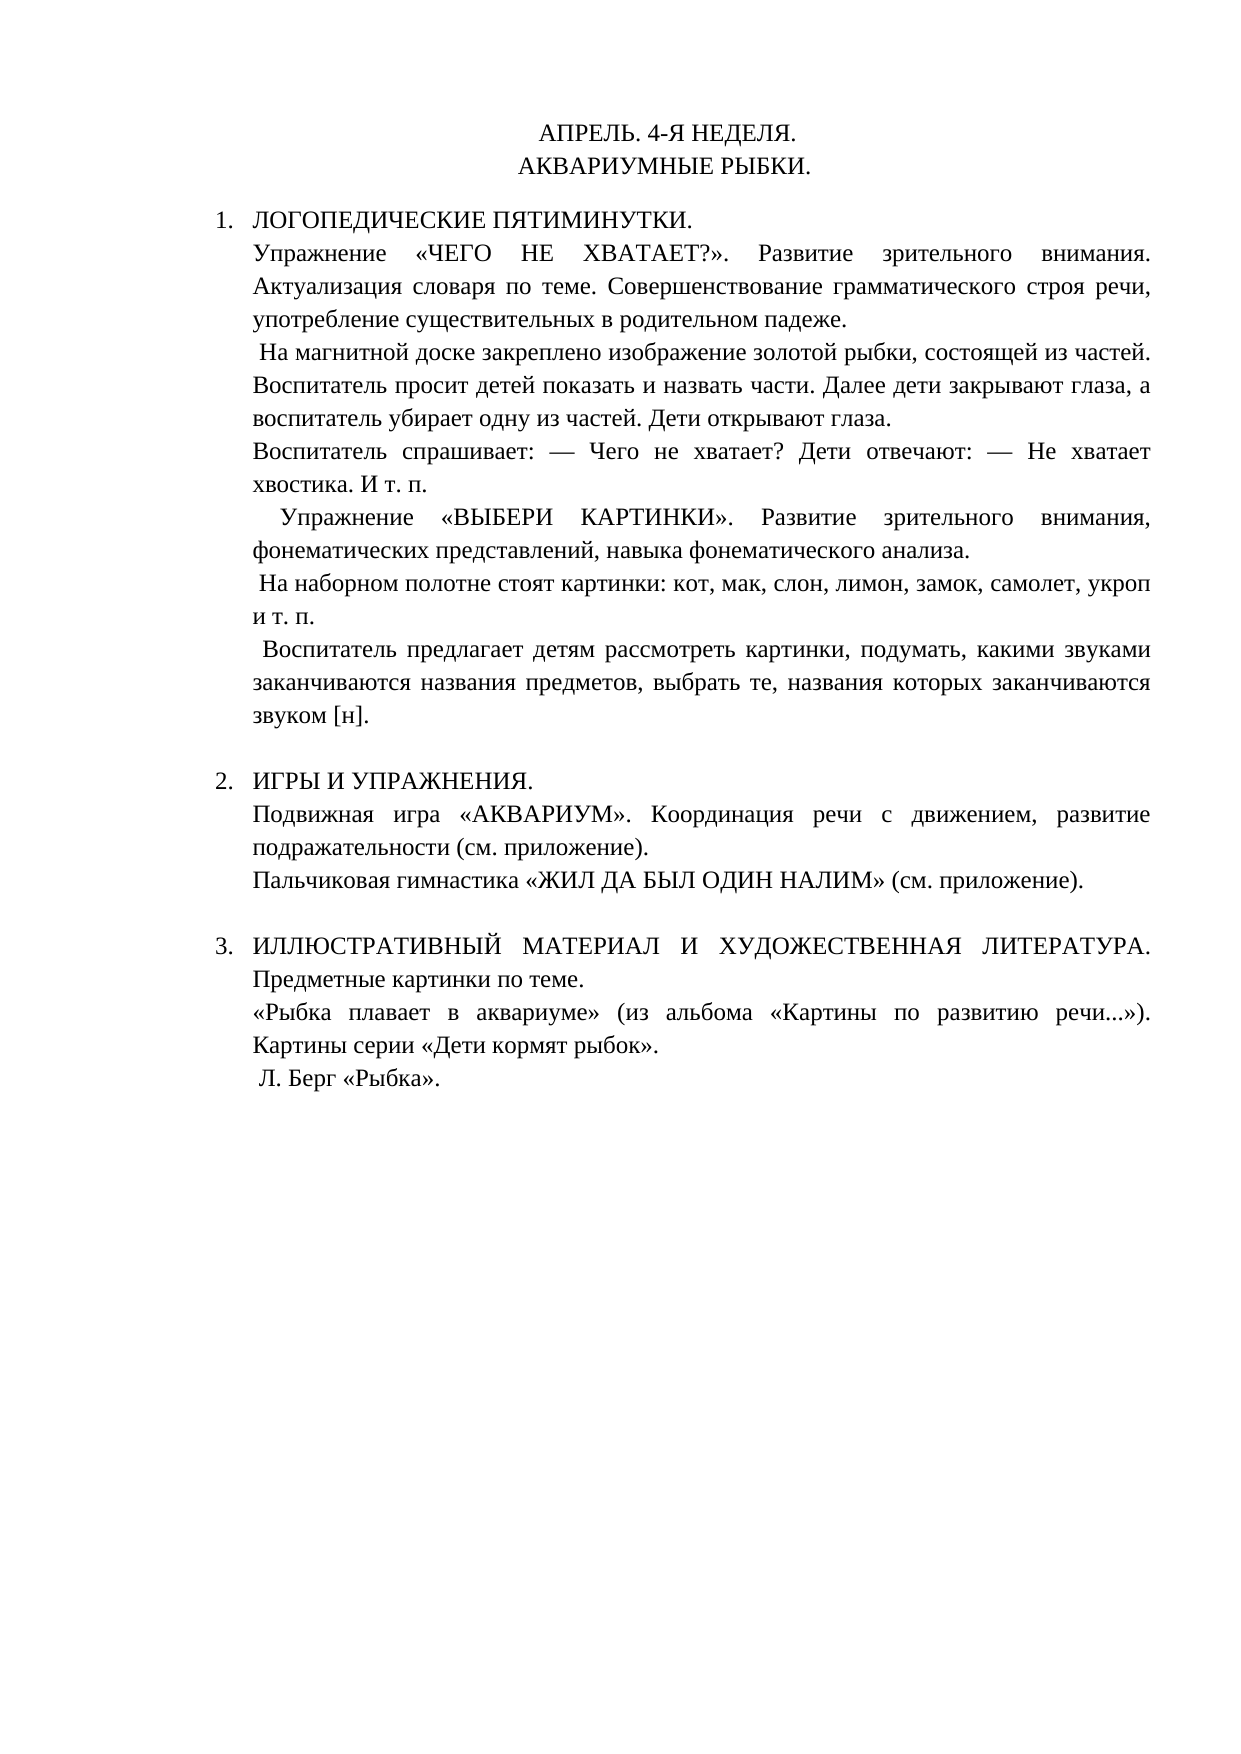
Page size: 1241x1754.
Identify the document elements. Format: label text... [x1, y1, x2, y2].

list ИГРЫ И УПРАЖНЕНИЯ. [215, 766, 1152, 795]
list Л. Берг «Рыбка». [252, 1063, 1152, 1092]
list Упражнение «ВЫБЕРИ КАРТИНКИ». Развитие зрительного внимания, фонематических представлений, навыка фонематического анализа. [252, 502, 1152, 564]
list На наборном полотне стоят картинки: кот, мак, слон, лимон, замок, самолет, укроп и т. п. [252, 568, 1152, 630]
list ИЛЛЮСТРАТИВНЫЙ МАТЕРИАЛ И ХУДОЖЕСТВЕННАЯ ЛИТЕРАТУРА. Предметные картинки по теме. [215, 931, 1152, 993]
list Упражнение «ЧЕГО НЕ ХВАТАЕТ?». Развитие зрительного внимания. Актуализация словаря по теме. Совершенствование грамматического строя речи, употребление существительных в родительном падеже. [252, 238, 1152, 333]
text АКВАРИУМНЫЕ РЫБКИ. [177, 151, 1152, 180]
list «Рыбка плавает в аквариуме» (из альбома «Картины по развитию речи...»). Картины серии «Дети кормят рыбок». [252, 997, 1152, 1059]
list АПРЕЛЬ. 4-Я НЕДЕЛЯ. [177, 118, 1152, 147]
list Пальчиковая гимнастика «ЖИЛ ДА БЫЛ ОДИН НАЛИМ» (см. приложение). [252, 865, 1152, 894]
list Воспитатель спрашивает: — Чего не хватает? Дети отвечают: — Не хватает хвостика. И т. п. [252, 436, 1152, 498]
list Воспитатель предлагает детям рассмотреть картинки, подумать, какими звуками заканчиваются названия предметов, выбрать те, названия которых заканчиваются звуком [н]. [252, 634, 1152, 729]
list ЛОГОПЕДИЧЕСКИЕ ПЯТИМИНУТКИ. [215, 205, 1152, 234]
list На магнитной доске закреплено изображение золотой рыбки, состоящей из частей. Воспитатель просит детей показать и назвать части. Далее дети закрывают глаза, а воспитатель убирает одну из частей. Дети открывают глаза. [252, 337, 1152, 432]
list Подвижная игра «АКВАРИУМ». Координация речи с движением, развитие подражательности (см. приложение). [252, 799, 1152, 861]
